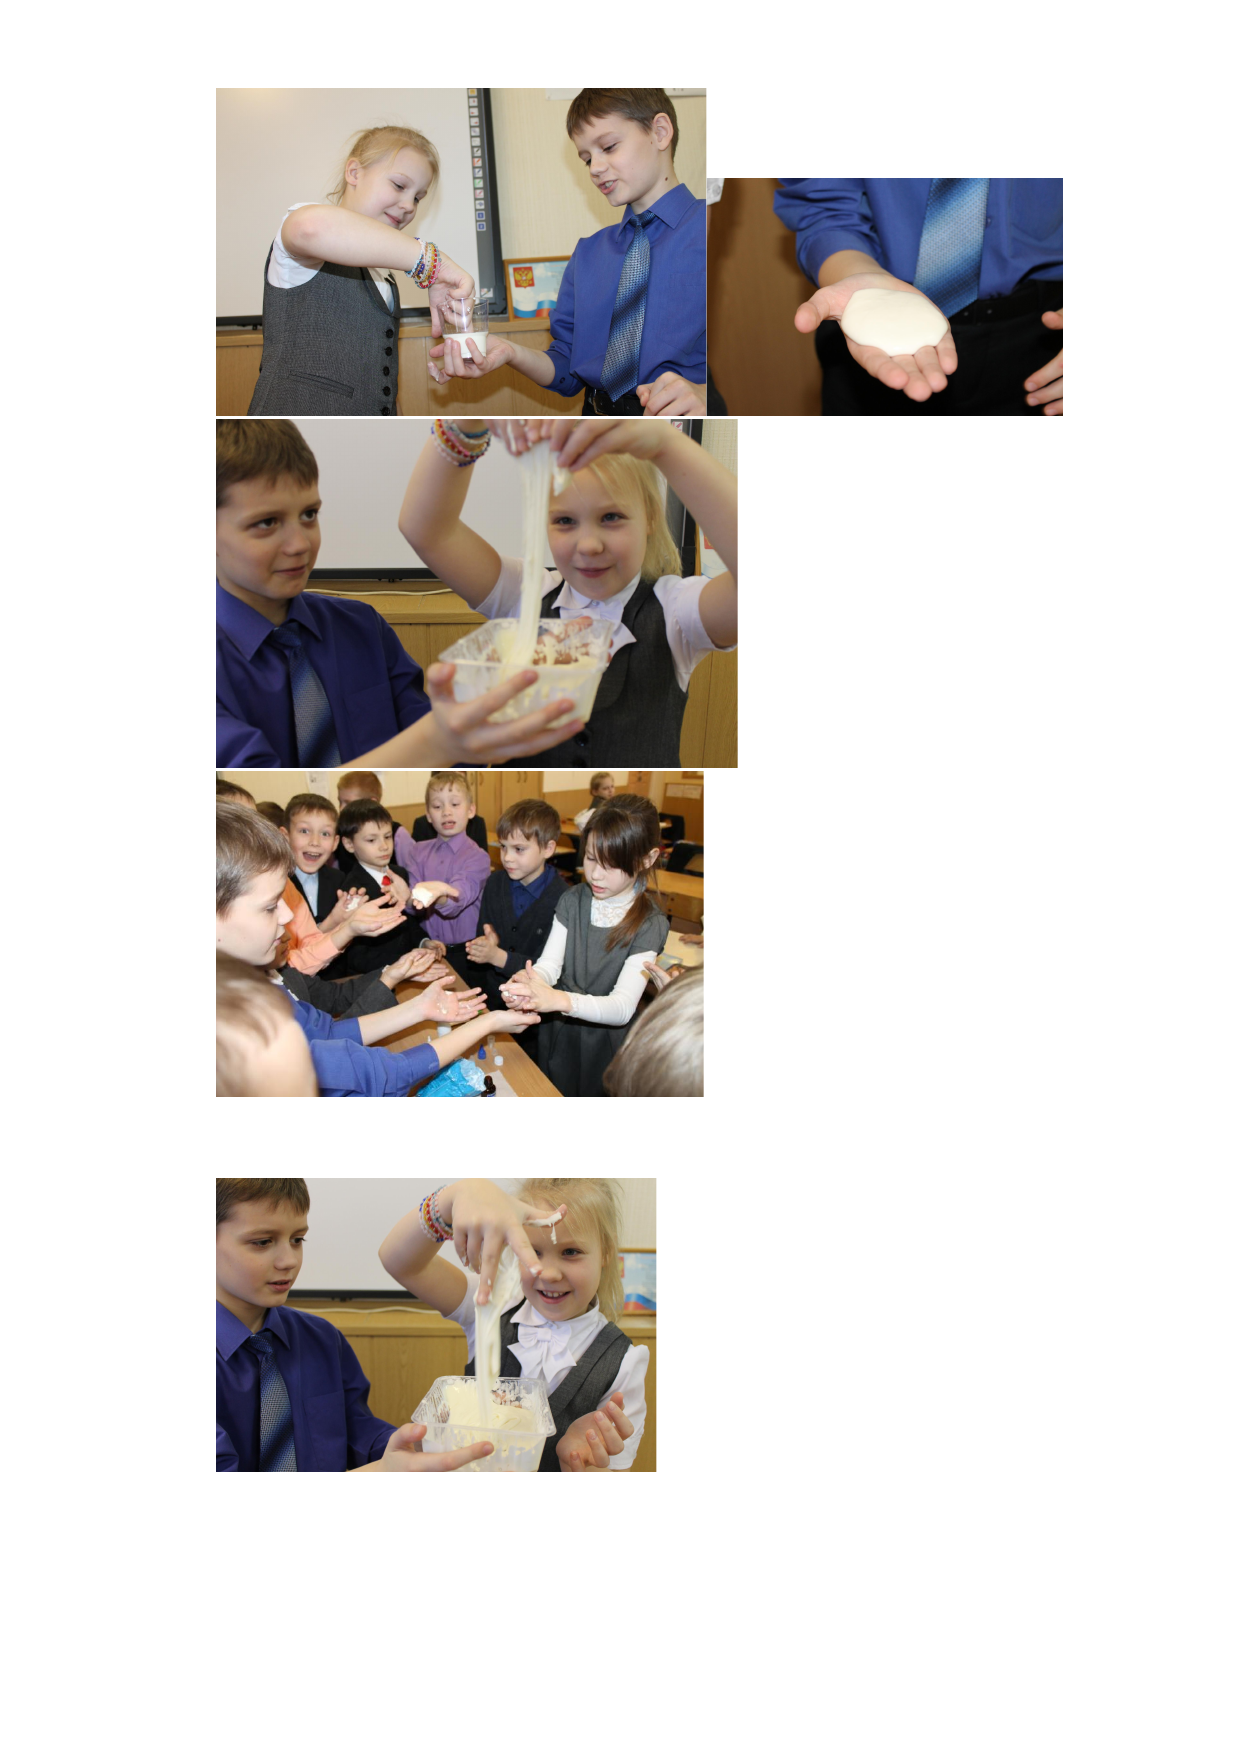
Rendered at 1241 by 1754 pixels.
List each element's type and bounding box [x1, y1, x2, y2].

picture [216, 1178, 657, 1472]
picture [216, 88, 1063, 416]
picture [216, 419, 738, 768]
picture [216, 771, 704, 1097]
